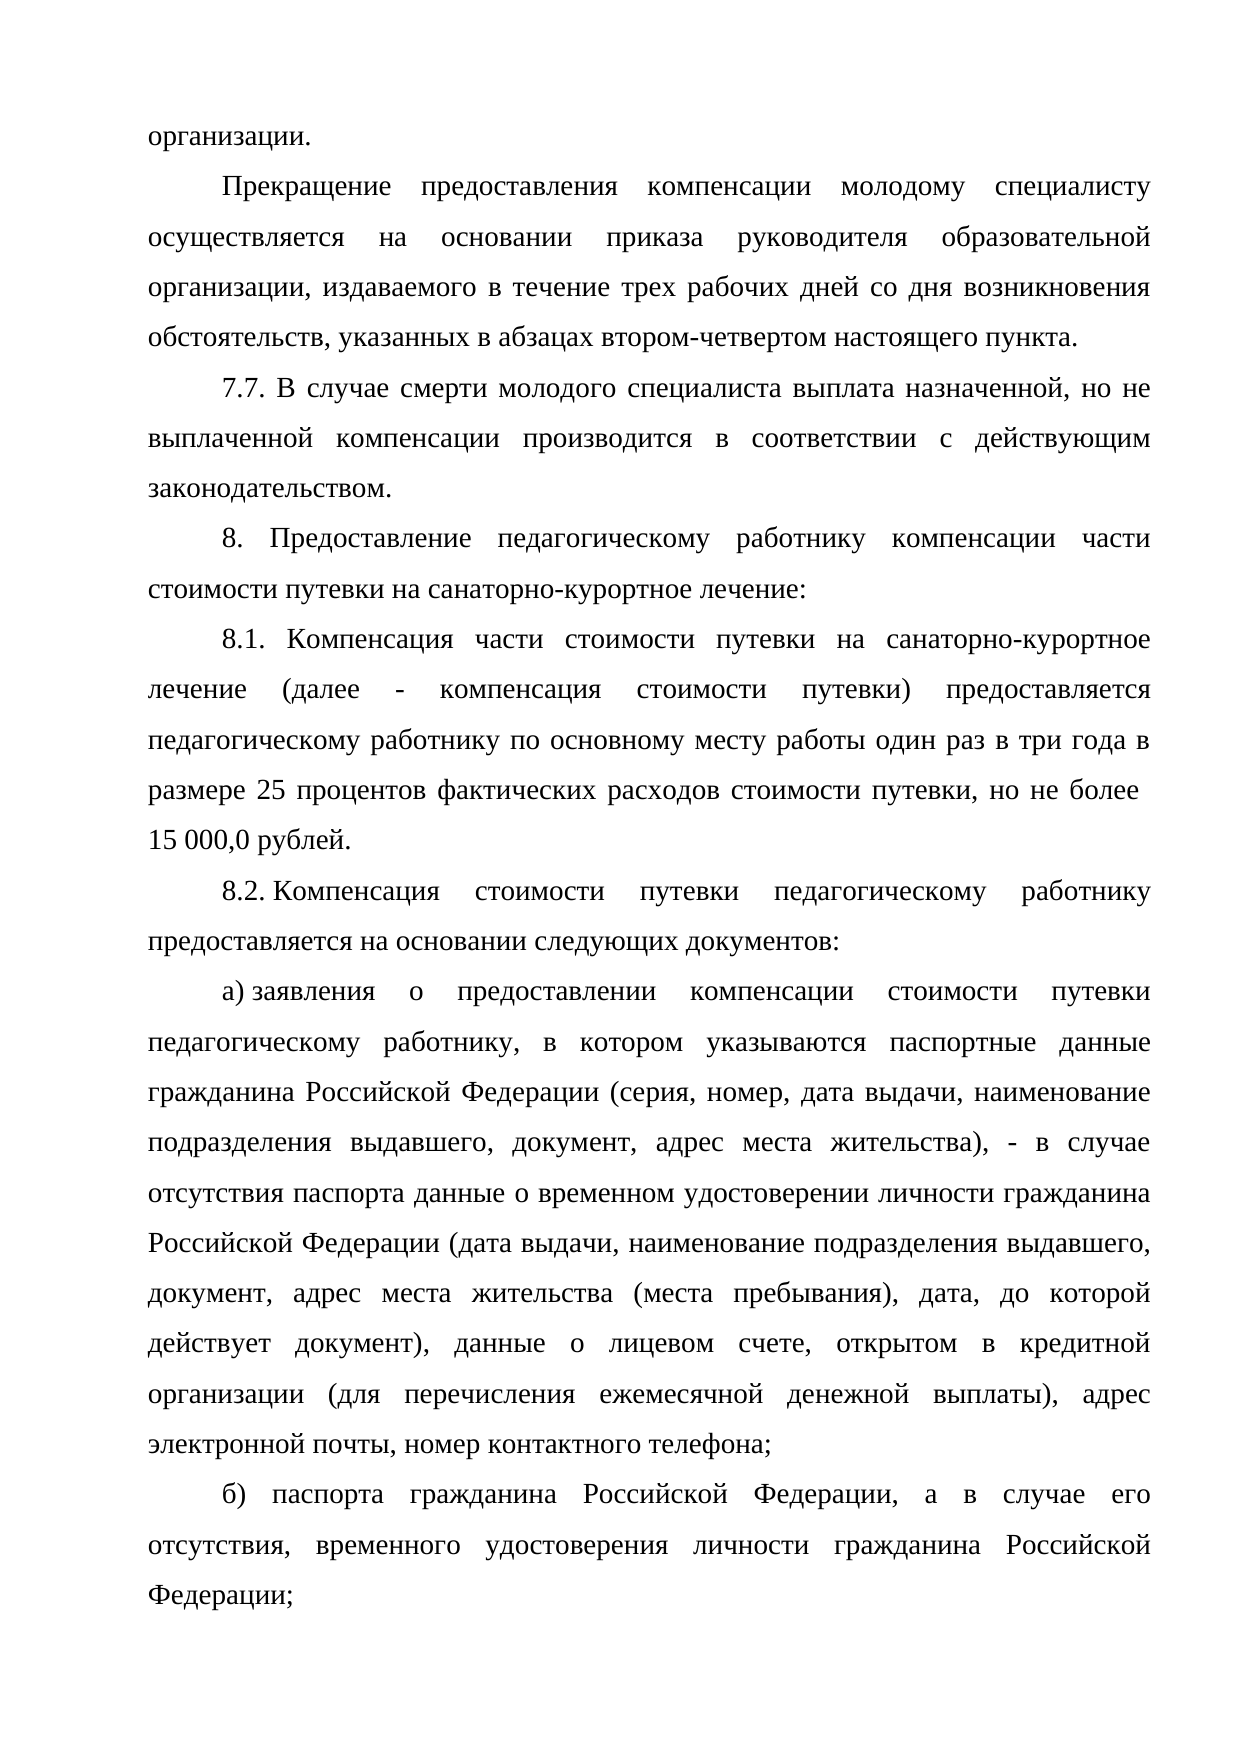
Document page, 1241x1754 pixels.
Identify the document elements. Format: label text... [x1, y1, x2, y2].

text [148, 118, 1152, 152]
text Прекращение предоставления компенсации молодому специалисту осуществляется на основании приказа руководителя образовательной организации, издаваемого в течение трех рабочих дней со дня возникновения обстоятельств, указанных в абзацах втором-четвертом настоящего пункта. [148, 168, 1152, 353]
text 8.2. Компенсация стоимости путевки педагогическому работнику предоставляется на основании следующих документов: [148, 873, 1152, 957]
text 7.7. В случае смерти молодого специалиста выплата назначенной, но не выплаченной компенсации производится в соответствии с действующим законодательством. [148, 370, 1152, 504]
text а) заявления о предоставлении компенсации стоимости путевки педагогическому работнику, в котором указываются паспортные данные гражданина Российской Федерации (серия, номер, дата выдачи, наименование подразделения выдавшего, документ, адрес места жительства), - в случае отсутствия паспорта данные о временном удостоверении личности гражданина Российской Федерации (дата выдачи, наименование подразделения выдавшего, документ, адрес места жительства (места пребывания), дата, до которой действует документ), данные о лицевом счете, открытом в кредитной организации (для перечисления ежемесячной денежной выплаты), адрес электронной почты, номер контактного телефона; [148, 973, 1152, 1460]
text 8. Предоставление педагогическому работнику компенсации части стоимости путевки на санаторно-курортное лечение: [148, 521, 1152, 604]
text 8.1. Компенсация части стоимости путевки на санаторно-курортное лечение (далее - компенсация стоимости путевки) предоставляется педагогическому работнику по основному месту работы один раз в три года в размере 25 процентов фактических расходов стоимости путевки, но не более 15 000,0 рублей. [148, 621, 1152, 856]
text б) паспорта гражданина Российской Федерации, а в случае его отсутствия, временного удостоверения личности гражданина Российской Федерации; [148, 1477, 1152, 1611]
